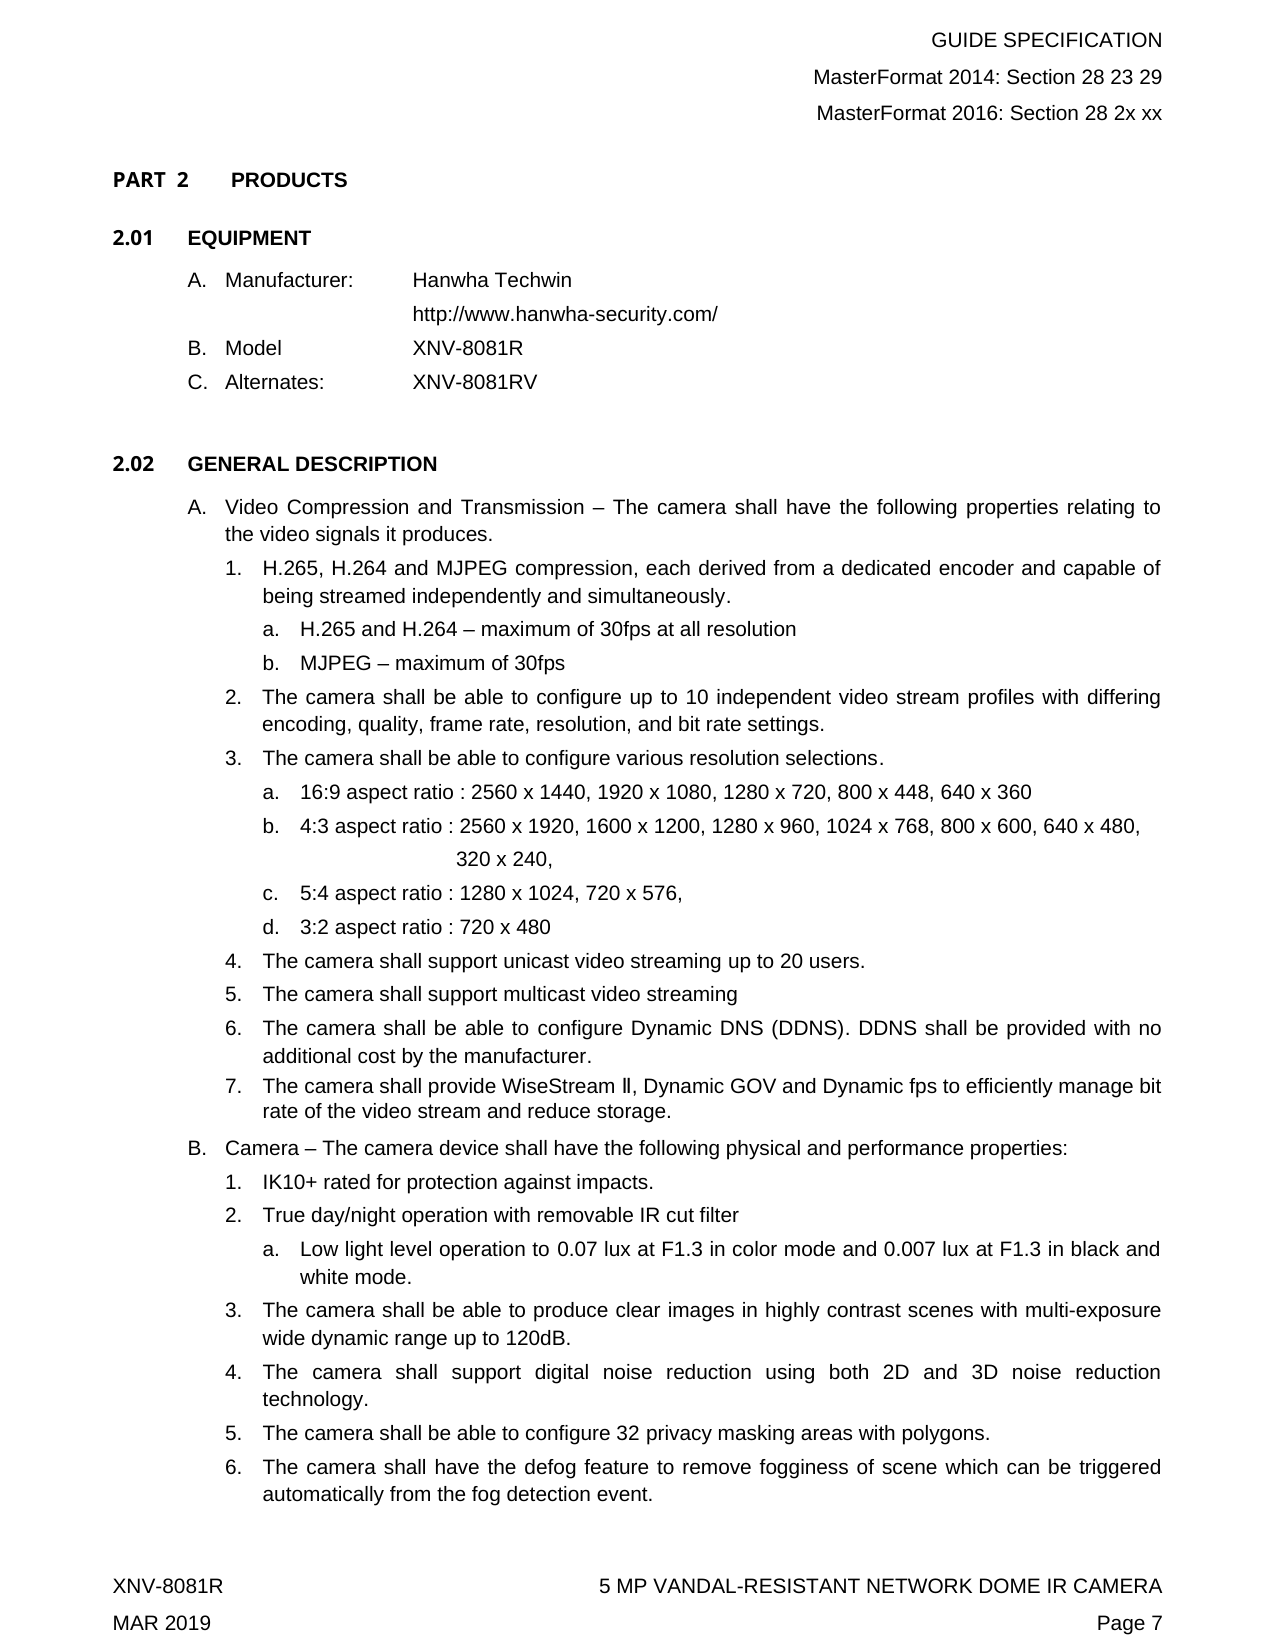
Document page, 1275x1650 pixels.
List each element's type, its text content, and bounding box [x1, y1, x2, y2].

list Model XNV-8081R [187, 336, 1162, 360]
list PRODUCTS [112, 166, 1162, 194]
list 3:2 aspect ratio : 720 x 480 [262, 915, 1162, 939]
list MJPEG – maximum of 30fps [262, 651, 1162, 675]
list Video Compression and Transmission – The camera shall have the following properties relating to the video signals it produces. [187, 495, 1162, 546]
list The camera shall support multicast video streaming [225, 982, 1162, 1006]
list Low light level operation to 0.07 lux at F1.3 in color mode and 0.007 lux at F1.3 in black and white mode. [262, 1237, 1162, 1288]
list 4:3 aspect ratio : 2560 x 1920, 1600 x 1200, 1280 x 960, 1024 x 768, 800 x 600, 640 x 480, [262, 813, 1162, 837]
list The camera shall be able to configure Dynamic DNS (DDNS). DDNS shall be provided with no additional cost by the manufacturer. [225, 1016, 1162, 1067]
list Camera – The camera device shall have the following physical and performance properties: [187, 1136, 1162, 1160]
list IK10+ rated for protection against impacts. [225, 1169, 1162, 1193]
list 16:9 aspect ratio : 2560 x 1440, 1920 x 1080, 1280 x 720, 800 x 448, 640 x 360 [262, 780, 1162, 804]
list The camera shall be able to configure up to 10 independent video stream profiles with differing encoding, quality, frame rate, resolution, and bit rate settings. [225, 685, 1162, 736]
text 320 x 240, [450, 847, 1162, 871]
list The camera shall be able to configure 32 privacy masking areas with polygons. [225, 1421, 1162, 1445]
list The camera shall provide WiseStream Ⅱ, Dynamic GOV and Dynamic fps to efficiently manage bit rate of the video stream and reduce storage. [225, 1071, 1162, 1123]
list Alternates: XNV-8081RV [187, 369, 1162, 393]
list The camera shall be able to configure various resolution selections. [225, 746, 1162, 770]
list H.265, H.264 and MJPEG compression, each derived from a dedicated encoder and capable of being streamed independently and simultaneously. [225, 556, 1162, 607]
list EQUIPMENT [112, 223, 1162, 252]
list GENERAL DESCRIPTION [112, 449, 1162, 478]
text http://www.hanwha-security.com/ [412, 302, 1162, 326]
list H.265 and H.264 – maximum of 30fps at all resolution [262, 617, 1162, 641]
list Manufacturer: Hanwha Techwin [187, 268, 1162, 292]
list The camera shall have the defog feature to remove fogginess of scene which can be triggered automatically from the fog detection event. [225, 1454, 1162, 1506]
list The camera shall support unicast video streaming up to 20 users. [225, 948, 1162, 972]
list The camera shall be able to produce clear images in highly contrast scenes with multi-exposure wide dynamic range up to 120dB. [225, 1298, 1162, 1350]
list 5:4 aspect ratio : 1280 x 1024, 720 x 576, [262, 881, 1162, 905]
list True day/night operation with removable IR cut filter [225, 1203, 1162, 1227]
list The camera shall support digital noise reduction using both 2D and 3D noise reduction technology. [225, 1359, 1162, 1411]
